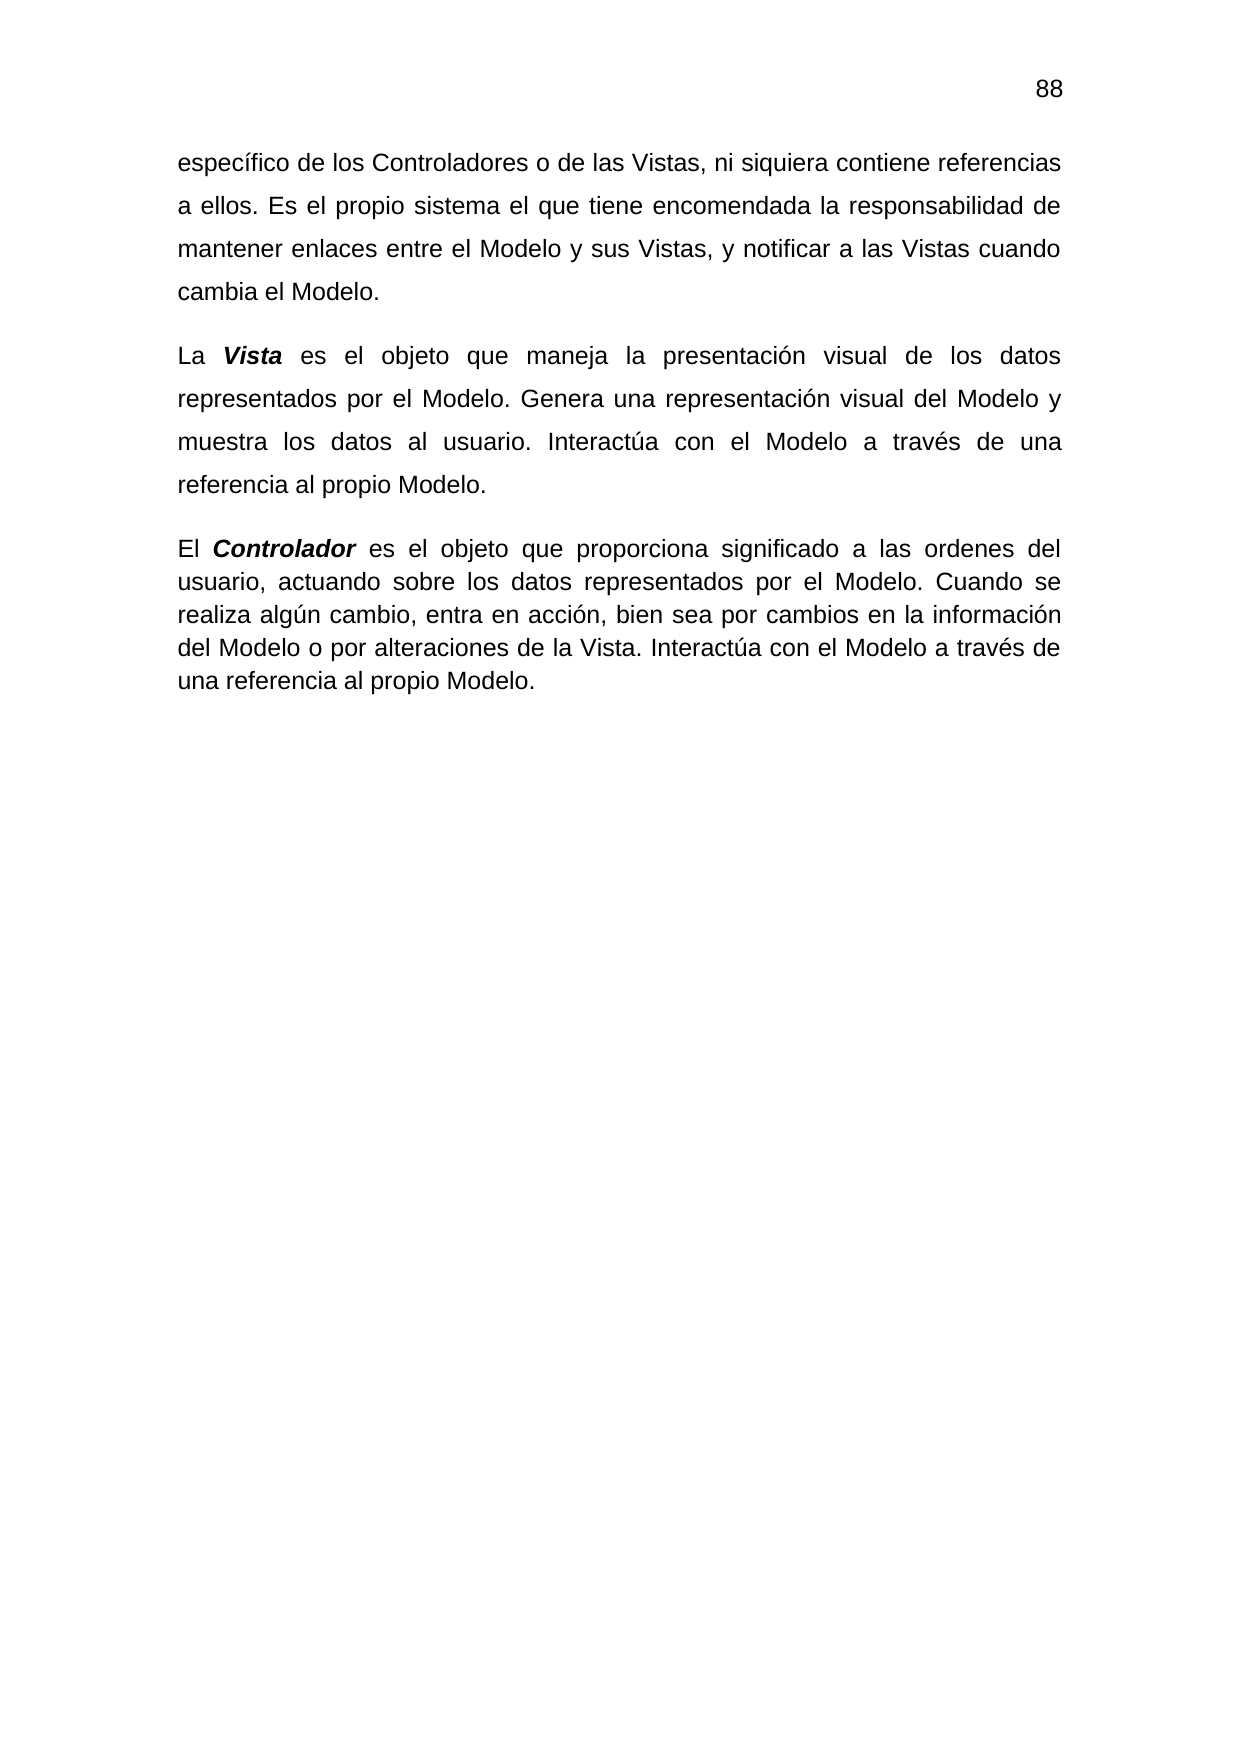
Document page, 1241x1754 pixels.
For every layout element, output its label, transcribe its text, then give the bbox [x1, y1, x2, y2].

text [177, 148, 1063, 306]
text La Vista es el objeto que maneja la presentación visual de los datos representados por el Modelo. Genera una representación visual del Modelo y muestra los datos al usuario. Interactúa con el Modelo a través de una referencia al propio Modelo. [177, 341, 1063, 499]
text El Controlador es el objeto que proporciona significado a las ordenes del usuario, actuando sobre los datos representados por el Modelo. Cuando se realiza algún cambio, entra en acción, bien sea por cambios en la información del Modelo o por alteraciones de la Vista. Interactúa con el Modelo a través de una referencia al propio Modelo. [177, 534, 1063, 695]
